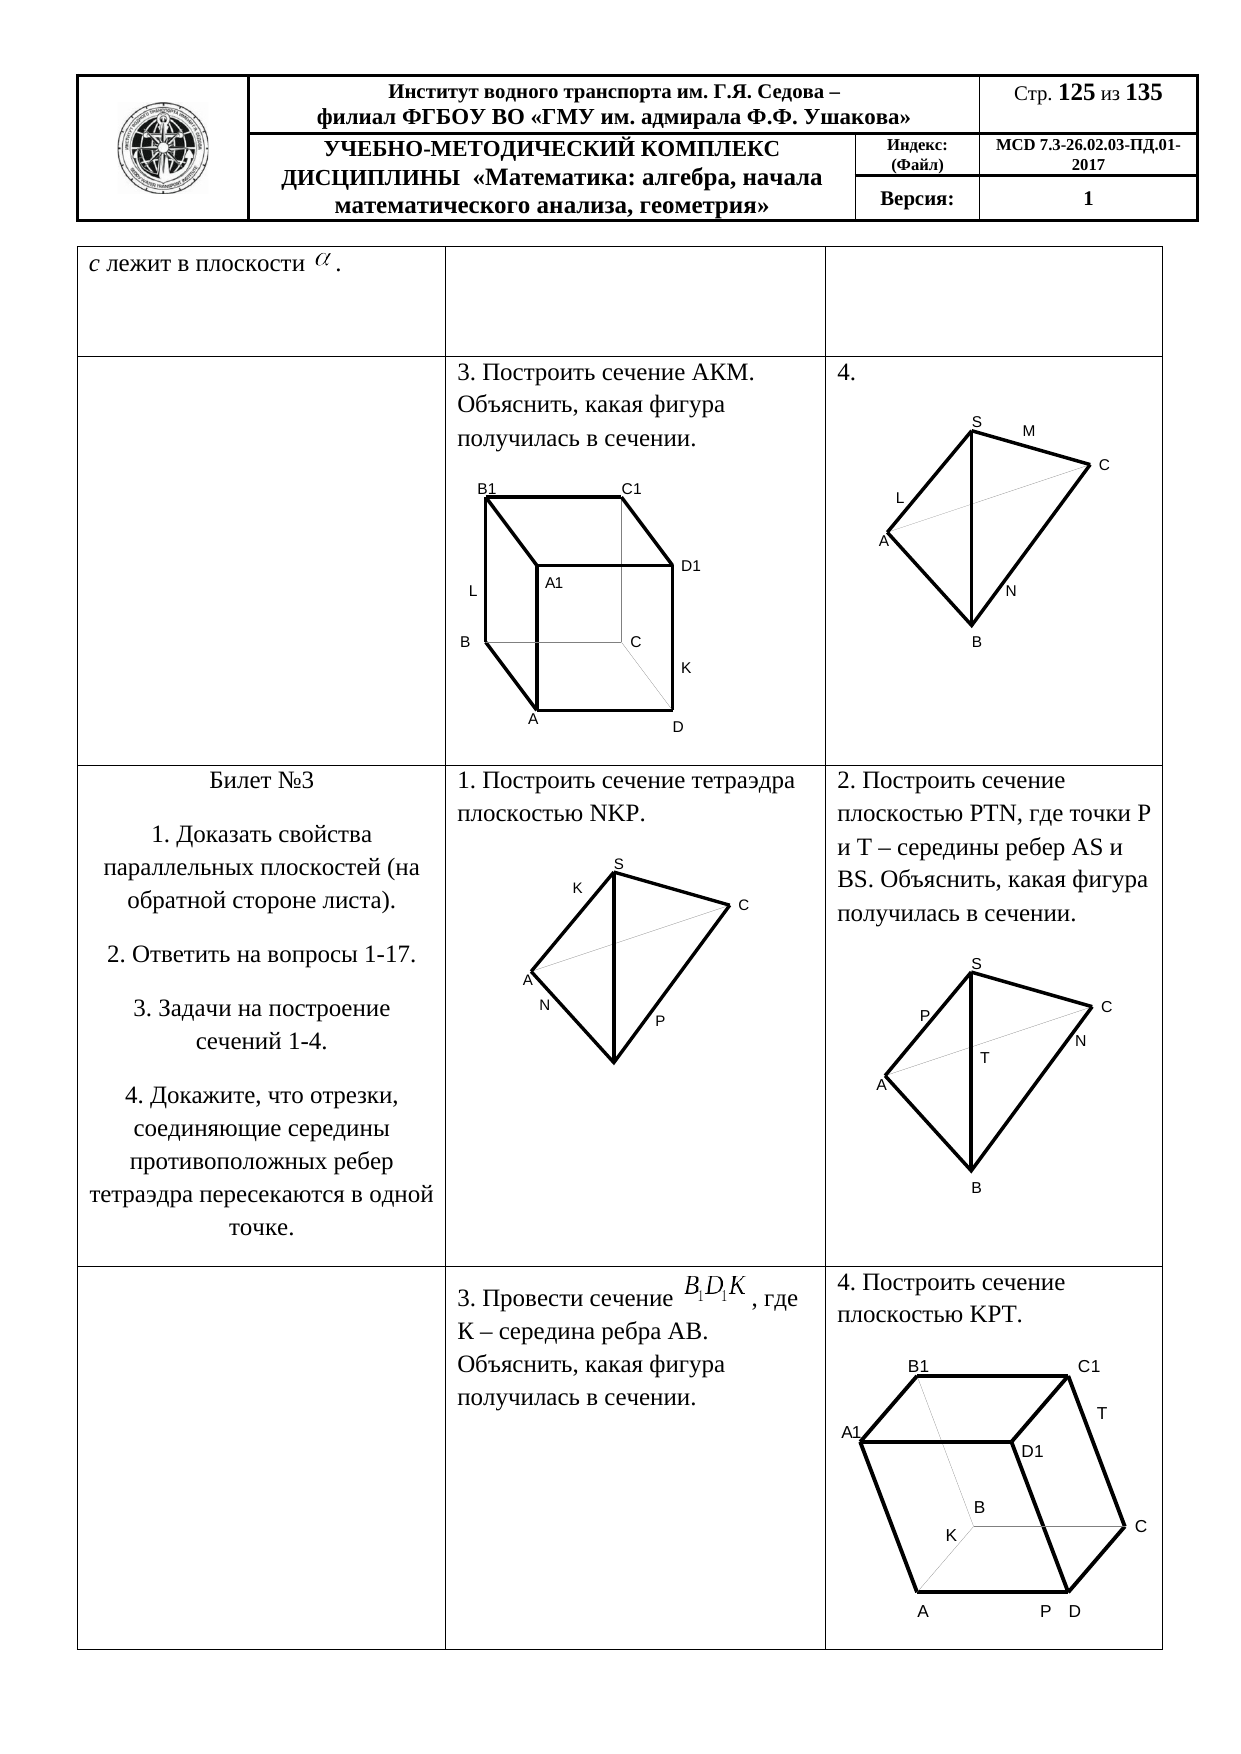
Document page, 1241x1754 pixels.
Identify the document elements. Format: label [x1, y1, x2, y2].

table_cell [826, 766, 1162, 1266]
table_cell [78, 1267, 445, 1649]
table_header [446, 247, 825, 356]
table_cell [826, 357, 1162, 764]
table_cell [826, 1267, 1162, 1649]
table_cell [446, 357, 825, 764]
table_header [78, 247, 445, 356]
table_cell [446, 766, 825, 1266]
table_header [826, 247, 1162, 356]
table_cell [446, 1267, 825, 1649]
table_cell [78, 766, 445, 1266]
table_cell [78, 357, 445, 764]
picture [117, 102, 209, 194]
